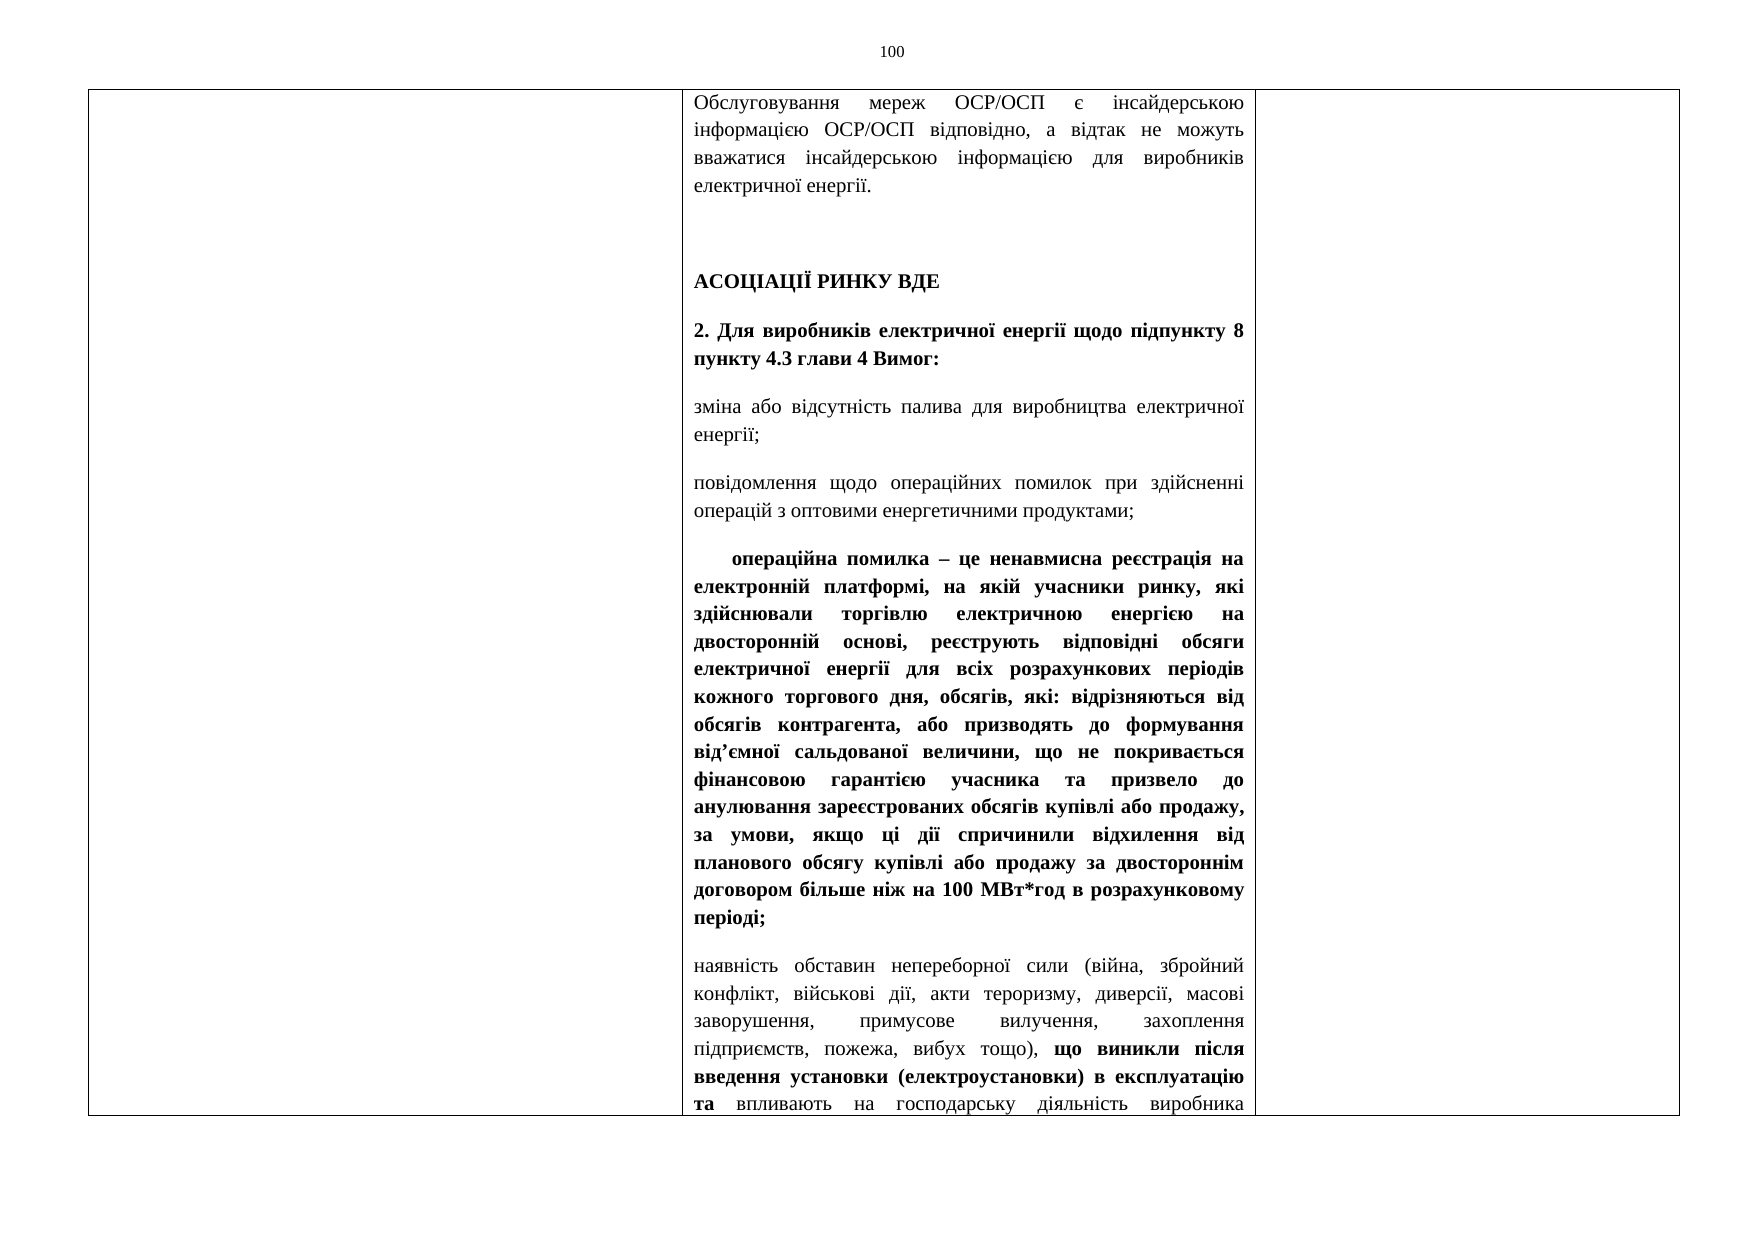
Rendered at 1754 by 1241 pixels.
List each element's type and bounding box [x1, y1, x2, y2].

table_cell [1256, 90, 1679, 1115]
table_cell [89, 90, 682, 1115]
table_cell [683, 90, 1255, 1115]
